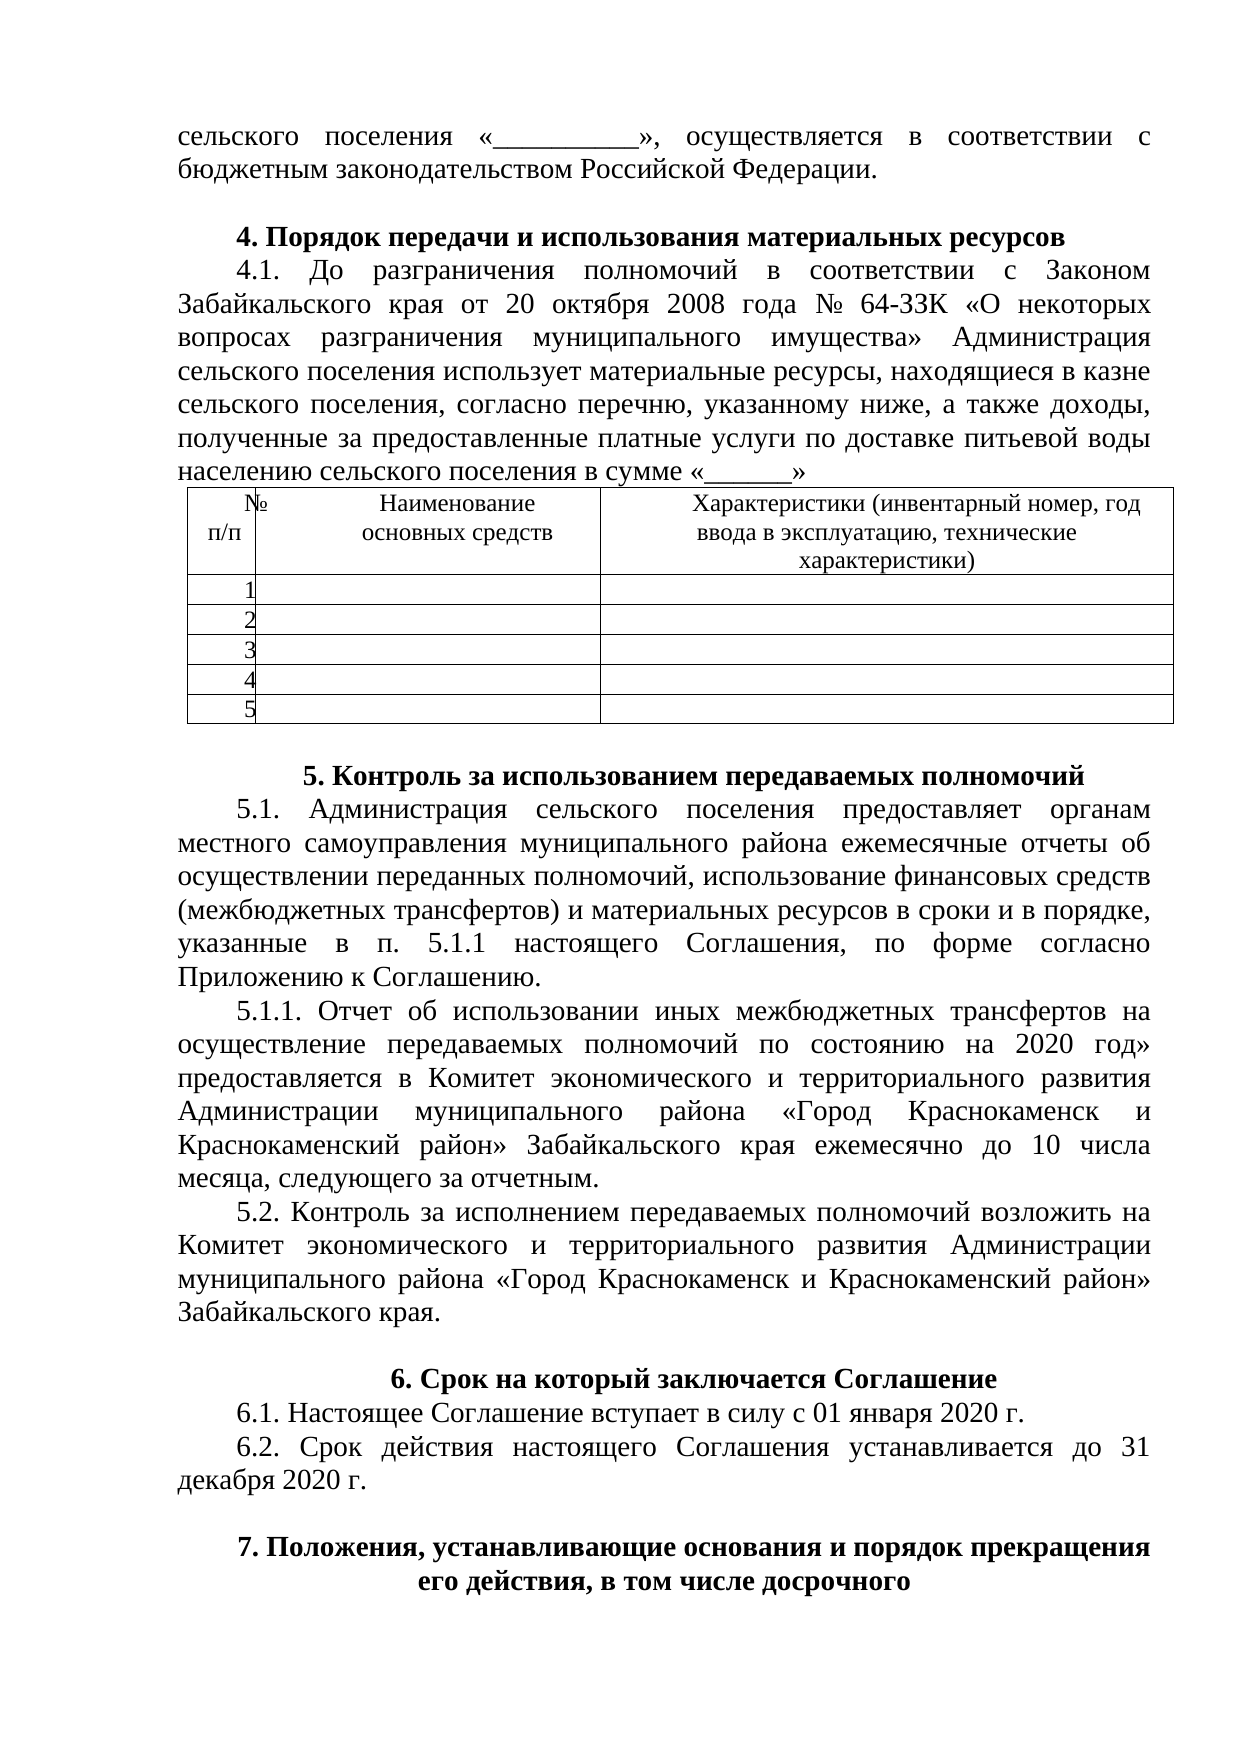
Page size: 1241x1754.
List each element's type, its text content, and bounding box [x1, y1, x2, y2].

table_cell [601, 635, 1173, 664]
text 7. Положения, устанавливающие основания и порядок прекращения его действия, в том числе досрочного [177, 1529, 1152, 1596]
table_header Наименование основных средств [256, 488, 600, 574]
text 5.2. Контроль за исполнением передаваемых полномочий возложить на Комитет экономического и территориального развития Администрации муниципального района «Город Краснокаменск и Краснокаменский район» Забайкальского края. [177, 1194, 1152, 1328]
text 5.1.1. Отчет об использовании иных межбюджетных трансфертов на осуществление передаваемых полномочий по состоянию на 2020 год» предоставляется в Комитет экономического и территориального развития Администрации муниципального района «Город Краснокаменск и Краснокаменский район» Забайкальского края ежемесячно до 10 числа месяца, следующего за отчетным. [177, 993, 1152, 1194]
text 6.2. Срок действия настоящего Соглашения устанавливается до 31 декабря 2020 г. [177, 1429, 1152, 1496]
table_header Характеристики (инвентарный номер, год ввода в эксплуатацию, технические характеристики) [601, 488, 1173, 574]
text 5. Контроль за использованием передаваемых полномочий [177, 758, 1152, 791]
table_cell [256, 635, 600, 664]
table_cell 4 [188, 665, 255, 693]
table_cell [256, 695, 600, 723]
text 4. Порядок передачи и использования материальных ресурсов [177, 219, 1152, 252]
table_header № п/п [188, 488, 255, 574]
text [177, 118, 1152, 185]
text 6. Срок на который заключается Соглашение [177, 1362, 1152, 1395]
text 5.1. Администрация сельского поселения предоставляет органам местного самоуправления муниципального района ежемесячные отчеты об осуществлении переданных полномочий, использование финансовых средств (межбюджетных трансфертов) и материальных ресурсов в сроки и в порядке, указанные в п. 5.1.1 настоящего Соглашения, по форме согласно Приложению к Соглашению. [177, 791, 1152, 993]
table_cell [256, 605, 600, 634]
table_cell [601, 605, 1173, 634]
table_cell [601, 665, 1173, 693]
table_cell 5 [188, 695, 255, 723]
table_cell 2 [188, 605, 255, 634]
text 4.1. До разграничения полномочий в соответствии с Законом Забайкальского края от 20 октября 2008 года № 64-ЗЗК «О некоторых вопросах разграничения муниципального имущества» Администрация сельского поселения использует материальные ресурсы, находящиеся в казне сельского поселения, согласно перечню, указанному ниже, а также доходы, полученные за предоставленные платные услуги по доставке питьевой воды населению сельского поселения в сумме «______» [177, 252, 1152, 487]
text 6.1. Настоящее Соглашение вступает в силу с 01 января 2020 г. [177, 1395, 1152, 1429]
table_cell 3 [188, 635, 255, 664]
table_cell [601, 695, 1173, 723]
table_cell [256, 665, 600, 693]
table_cell [601, 575, 1173, 604]
table_cell [256, 575, 600, 604]
table_cell 1 [188, 575, 255, 604]
